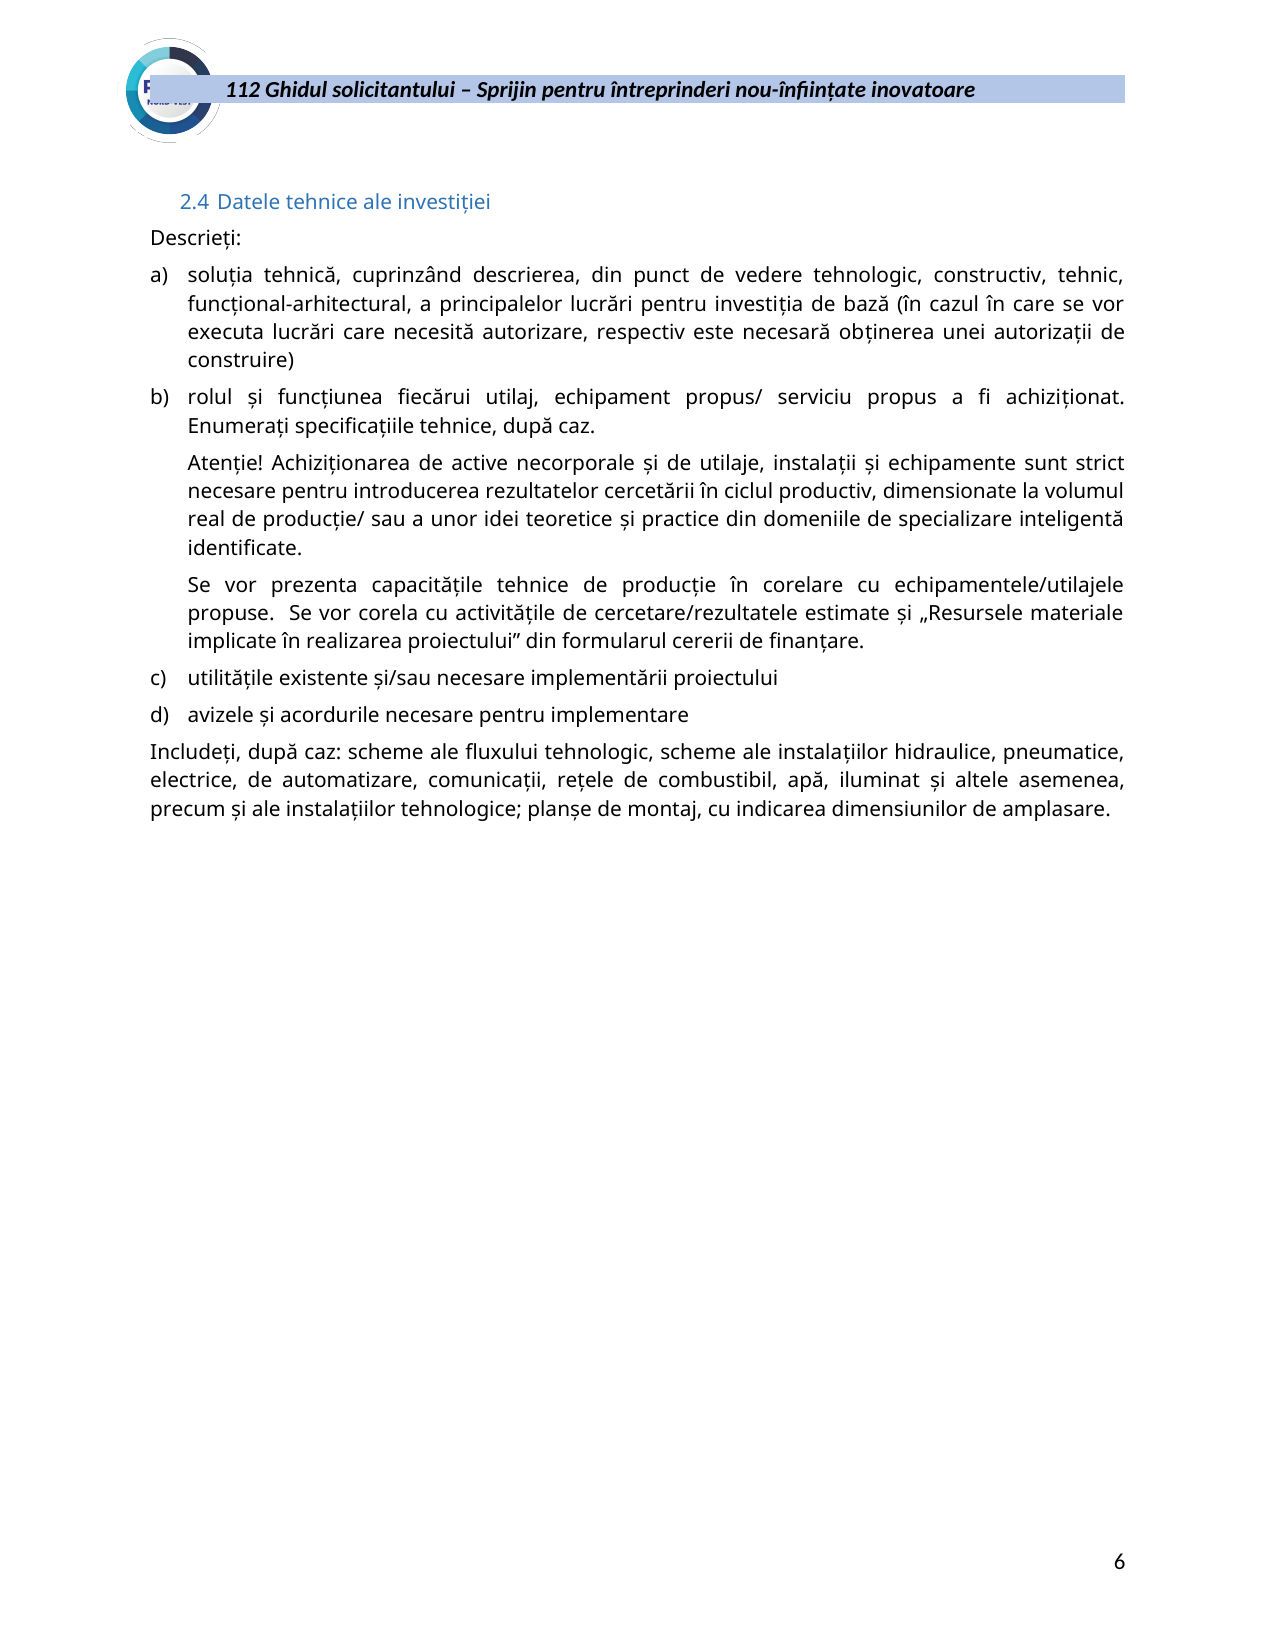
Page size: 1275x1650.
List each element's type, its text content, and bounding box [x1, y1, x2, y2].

list avizele şi acordurile necesare pentru implementare [150, 700, 1125, 728]
picture [117, 38, 222, 143]
list rolul și funcțiunea fiecărui utilaj, echipament propus/ serviciu propus a fi achiziționat. Enumerați specificațiile tehnice, după caz. [150, 382, 1125, 439]
list Atenție! Achiziționarea de active necorporale şi de utilaje, instalații şi echipamente sunt strict necesare pentru introducerea rezultatelor cercetării în ciclul productiv, dimensionate la volumul real de producţie/ sau a unor idei teoretice și practice din domeniile de specializare inteligentă identificate. [187, 448, 1125, 561]
text Includeți, după caz: scheme ale fluxului tehnologic, scheme ale instalațiilor hidraulice, pneumatice, electrice, de automatizare, comunicații, rețele de combustibil, apă, iluminat și altele asemenea, precum și ale instalațiilor tehnologice; planșe de montaj, cu indicarea dimensiunilor de amplasare. [150, 737, 1125, 822]
list soluția tehnică, cuprinzând descrierea, din punct de vedere tehnologic, constructiv, tehnic, funcțional-arhitectural, a principalelor lucrări pentru investiția de bază (în cazul în care se vor executa lucrări care necesită autorizare, respectiv este necesară obținerea unei autorizații de construire) [150, 260, 1125, 374]
subtitle Datele tehnice ale investiției [179, 187, 1125, 215]
list utilitățile existente şi/sau necesare implementării proiectului [150, 663, 1125, 692]
text Descrieți: [150, 223, 1125, 252]
list Se vor prezenta capacitățile tehnice de producție în corelare cu echipamentele/utilajele propuse. Se vor corela cu activitățile de cercetare/rezultatele estimate şi „Resursele materiale implicate în realizarea proiectului” din formularul cererii de finanțare. [187, 570, 1125, 655]
